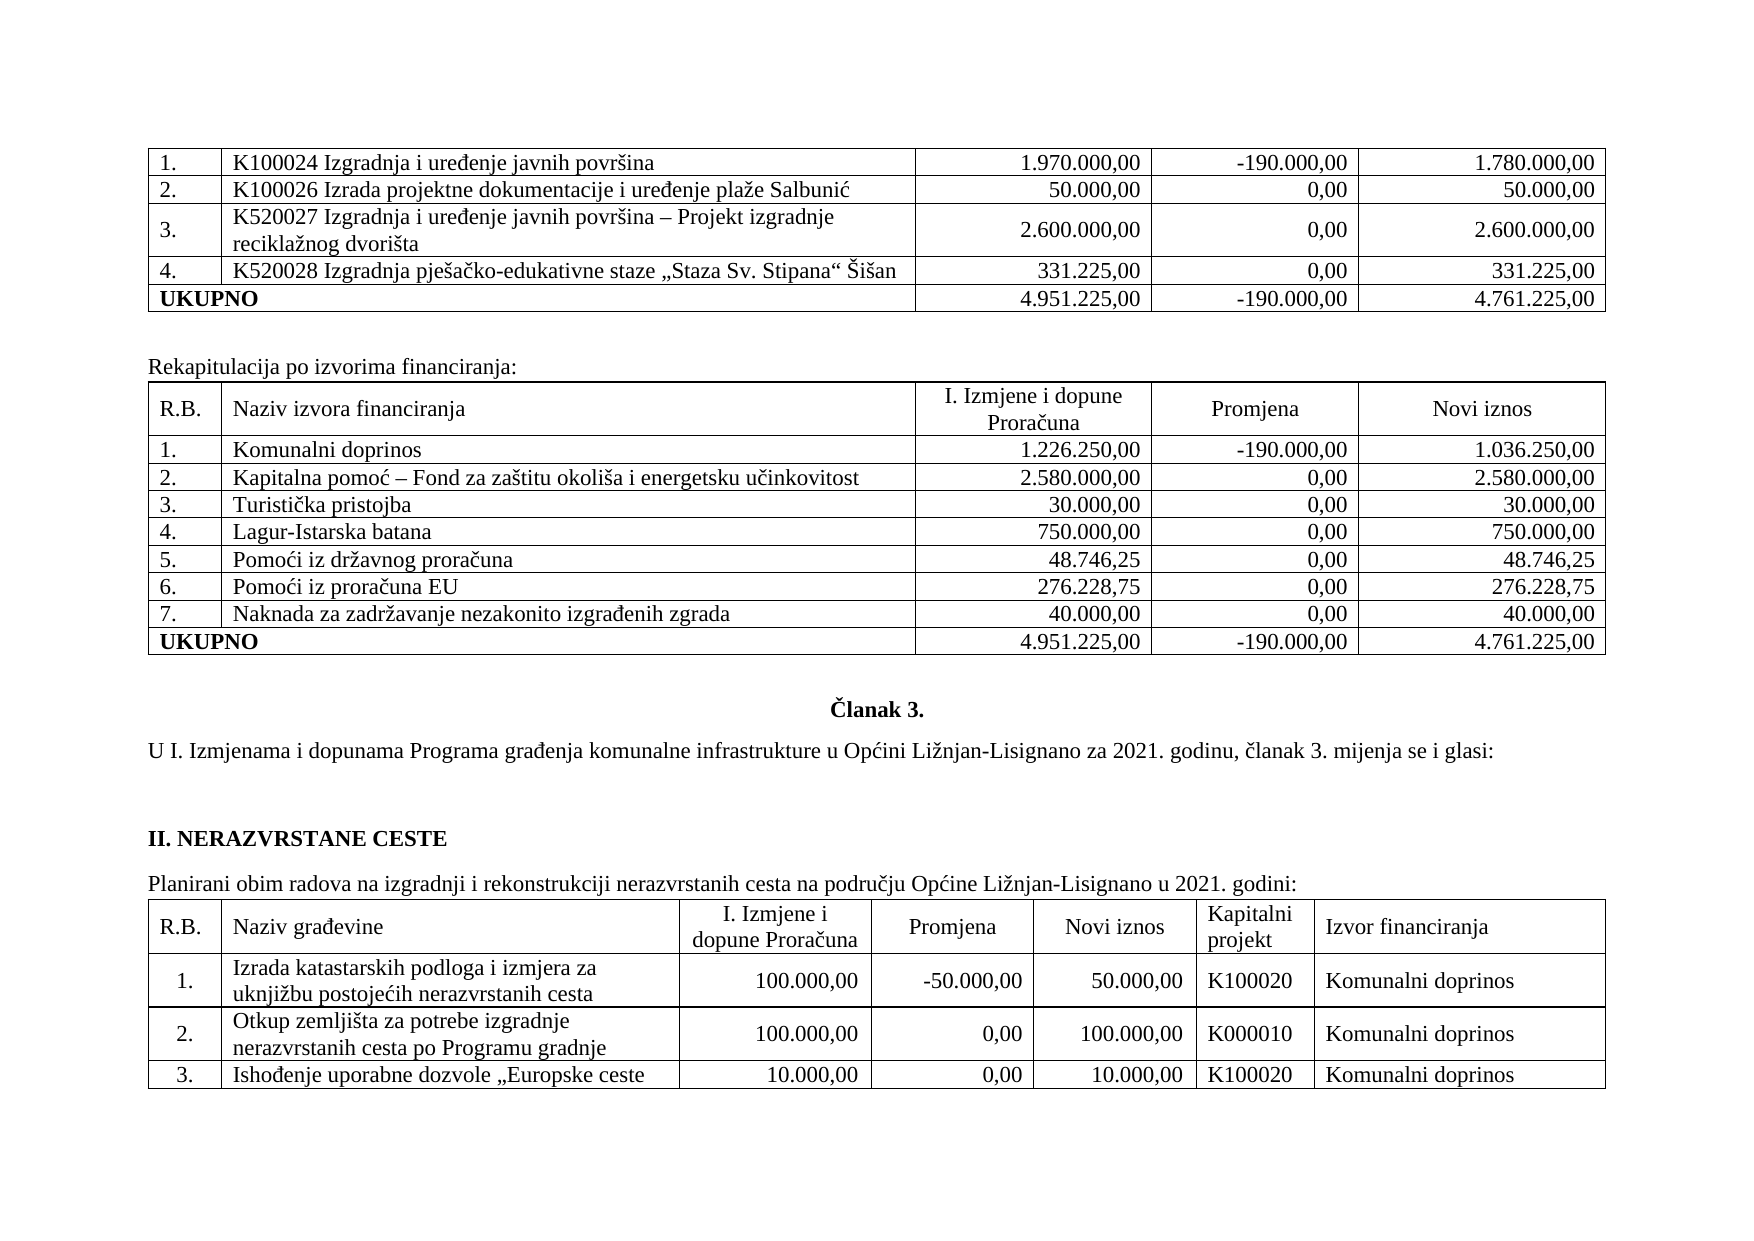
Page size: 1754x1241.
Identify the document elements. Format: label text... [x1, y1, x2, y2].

table_cell Izrada katastarskih podloga i izmjera za uknjižbu postojećih nerazvrstanih cesta [222, 954, 679, 1006]
table_cell 7. [149, 601, 221, 627]
table_cell 40.000,00 [916, 601, 1151, 627]
table_cell UKUPNO [149, 628, 915, 654]
table_cell Lagur-Istarska batana [222, 518, 915, 545]
table_header R.B. [149, 383, 221, 435]
table_cell 331.225,00 [916, 257, 1151, 283]
table_header Novi iznos [1359, 383, 1605, 435]
table_cell 0,00 [872, 1008, 1033, 1060]
table_cell Pomoći iz proračuna EU [222, 573, 915, 599]
text Članak 3. [148, 696, 1606, 723]
table_cell Komunalni doprinos [1315, 1061, 1605, 1087]
table_cell 0,00 [1152, 573, 1358, 599]
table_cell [222, 1061, 679, 1087]
table_cell 30.000,00 [916, 491, 1151, 517]
table_cell 48.746,25 [916, 546, 1151, 572]
table_header Izvor financiranja [1315, 900, 1605, 953]
table_cell Pomoći iz državnog proračuna [222, 546, 915, 572]
table_cell UKUPNO [149, 285, 915, 311]
text U I. Izmjenama i dopunama Programa građenja komunalne infrastrukture u Općini Ližnjan-Lisignano za 2021. godinu, članak 3. mijenja se i glasi: [148, 737, 1606, 763]
table_cell 0,00 [872, 1061, 1033, 1087]
table_cell 100.000,00 [1034, 1008, 1196, 1060]
table_cell 2.580.000,00 [916, 464, 1151, 490]
table_cell K100020 [1197, 954, 1314, 1006]
table_cell 4.761.225,00 [1359, 628, 1605, 654]
table_cell 1.226.250,00 [916, 436, 1151, 462]
table_cell 10.000,00 [1034, 1061, 1196, 1087]
table_cell 331.225,00 [1359, 257, 1605, 283]
table_cell Kapitalna pomoć – Fond za zaštitu okoliša i energetsku učinkovitost [222, 464, 915, 490]
table_header Novi iznos [1034, 900, 1196, 953]
table_cell -190.000,00 [1152, 628, 1358, 654]
table_cell 10.000,00 [680, 1061, 871, 1087]
table_cell 2.600.000,00 [1359, 204, 1605, 256]
table_cell Otkup zemljišta za potrebe izgradnje nerazvrstanih cesta po Programu gradnje [222, 1008, 679, 1060]
table_cell 3. [149, 204, 221, 256]
table_cell -190.000,00 [1152, 149, 1358, 175]
table_cell 0,00 [1152, 491, 1358, 517]
table_cell 0,00 [1152, 204, 1358, 256]
table_cell 750.000,00 [1359, 518, 1605, 545]
text II. NERAZVRSTANE CESTE [148, 825, 1606, 852]
table_header Promjena [1152, 383, 1358, 435]
table_cell 3. [149, 491, 221, 517]
table_cell 48.746,25 [1359, 546, 1605, 572]
table_cell 4.951.225,00 [916, 628, 1151, 654]
table_cell 4.951.225,00 [916, 285, 1151, 311]
table_cell 2.600.000,00 [916, 204, 1151, 256]
table_cell 2. [149, 464, 221, 490]
table_cell Komunalni doprinos [1315, 954, 1605, 1006]
table_header I. Izmjene i dopune Proračuna [916, 383, 1151, 435]
table_cell 40.000,00 [1359, 601, 1605, 627]
table_cell 1. [149, 149, 221, 175]
table_cell 0,00 [1152, 601, 1358, 627]
table_cell 2.580.000,00 [1359, 464, 1605, 490]
table_cell -190.000,00 [1152, 436, 1358, 462]
table_cell 4. [149, 257, 221, 283]
table_cell Turistička pristojba [222, 491, 915, 517]
table_cell 2. [149, 1008, 221, 1060]
table_header R.B. [149, 900, 221, 953]
table_cell 50.000,00 [1359, 176, 1605, 202]
table_cell 1.970.000,00 [916, 149, 1151, 175]
table_cell K100026 Izrada projektne dokumentacije i uređenje plaže Salbunić [222, 176, 915, 202]
table_header Kapitalni projekt [1197, 900, 1314, 953]
text Rekapitulacija po izvorima financiranja: [148, 353, 1606, 379]
table_cell 50.000,00 [1034, 954, 1196, 1006]
table_cell 0,00 [1152, 257, 1358, 283]
table_cell 100.000,00 [680, 954, 871, 1006]
table_cell 1.036.250,00 [1359, 436, 1605, 462]
table_cell 50.000,00 [916, 176, 1151, 202]
table_header Naziv građevine [222, 900, 679, 953]
table_cell 30.000,00 [1359, 491, 1605, 517]
table_cell 4.761.225,00 [1359, 285, 1605, 311]
table_cell 5. [149, 546, 221, 572]
table_cell 100.000,00 [680, 1008, 871, 1060]
table_header Promjena [872, 900, 1033, 953]
table_cell 276.228,75 [916, 573, 1151, 599]
table_cell 0,00 [1152, 464, 1358, 490]
table_cell K100020 [1197, 1061, 1314, 1087]
table_cell Komunalni doprinos [1315, 1008, 1605, 1060]
table_cell K520028 Izgradnja pješačko-edukativne staze „Staza Sv. Stipana“ Šišan [222, 257, 915, 283]
table_header Naziv izvora financiranja [222, 383, 915, 435]
table_cell 0,00 [1152, 518, 1358, 545]
table_cell K100024 Izgradnja i uređenje javnih površina [222, 149, 915, 175]
table_cell 6. [149, 573, 221, 599]
table_cell 1.780.000,00 [1359, 149, 1605, 175]
table_cell 1. [149, 436, 221, 462]
table_cell -190.000,00 [1152, 285, 1358, 311]
table_cell 0,00 [1152, 176, 1358, 202]
text Planirani obim radova na izgradnji i rekonstrukciji nerazvrstanih cesta na području Općine Ližnjan-Lisignano u 2021. godini: [148, 870, 1606, 897]
table_cell K520027 Izgradnja i uređenje javnih površina – Projekt izgradnje reciklažnog dvorišta [222, 204, 915, 256]
table_cell 2. [149, 176, 221, 202]
table_cell 0,00 [1152, 546, 1358, 572]
table_cell K000010 [1197, 1008, 1314, 1060]
table_cell 3. [149, 1061, 221, 1087]
table_cell Komunalni doprinos [222, 436, 915, 462]
table_cell 276.228,75 [1359, 573, 1605, 599]
table_cell 4. [149, 518, 221, 545]
table_cell -50.000,00 [872, 954, 1033, 1006]
table_cell 750.000,00 [916, 518, 1151, 545]
table_cell 1. [149, 954, 221, 1006]
table_header I. Izmjene i dopune Proračuna [680, 900, 871, 953]
table_cell Naknada za zadržavanje nezakonito izgrađenih zgrada [222, 601, 915, 627]
